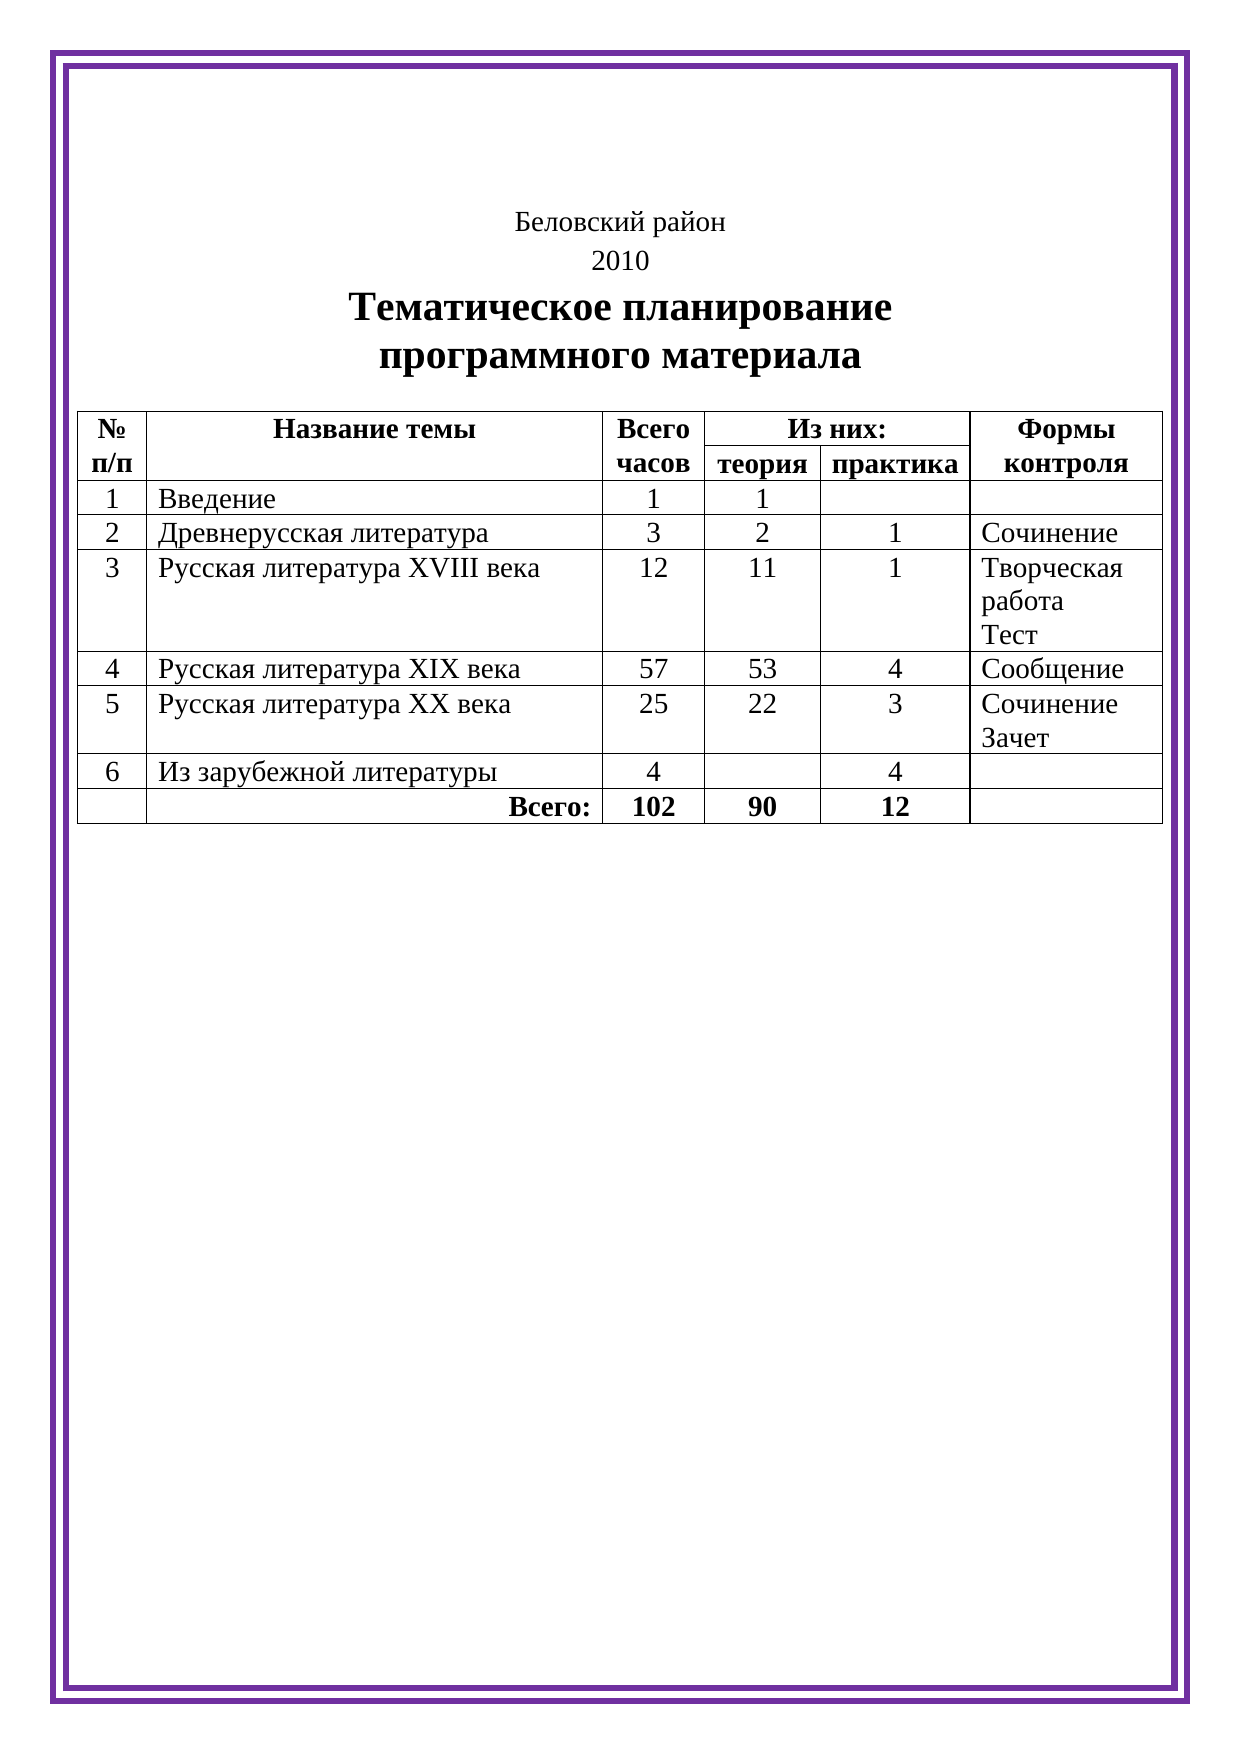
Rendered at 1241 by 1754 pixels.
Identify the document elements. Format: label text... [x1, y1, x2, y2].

text 2010 [88, 243, 1152, 276]
table_cell Сочинение Зачет [971, 686, 1162, 753]
table_cell Сочинение [971, 515, 1162, 549]
table_cell [78, 789, 146, 822]
table_cell Введение [147, 481, 602, 514]
table_header Из них: [705, 412, 969, 445]
table_cell 4 [821, 652, 969, 685]
table_cell 2 [705, 515, 820, 549]
text Беловский район [88, 204, 1152, 238]
table_cell 12 [603, 550, 704, 651]
table_cell 2 [78, 515, 146, 549]
table_cell теория [705, 446, 820, 480]
table_cell 90 [705, 789, 820, 822]
table_cell Древнерусская литература [147, 515, 602, 549]
table_cell 3 [78, 550, 146, 651]
table_cell 6 [78, 754, 146, 788]
table_cell [971, 481, 1162, 514]
table_cell [971, 789, 1162, 822]
table_header № п/п [78, 412, 146, 480]
table_cell 1 [603, 481, 704, 514]
table_cell Русская литература XVIII века [147, 550, 602, 651]
table_cell 5 [78, 686, 146, 753]
text Тематическое планирование [88, 281, 1152, 329]
table_cell Творческая работа Тест [971, 550, 1162, 651]
table_cell Сообщение [971, 652, 1162, 685]
table_cell практика [821, 446, 969, 480]
table_cell 12 [821, 789, 969, 822]
table_cell 4 [603, 754, 704, 788]
table_cell 57 [603, 652, 704, 685]
table_cell [705, 754, 820, 788]
table_cell 102 [603, 789, 704, 822]
table_cell 53 [705, 652, 820, 685]
table_cell 1 [821, 515, 969, 549]
table_cell Русская литература XX века [147, 686, 602, 753]
text программного материала [88, 329, 1152, 377]
table_header Название темы [147, 412, 602, 480]
table_cell [971, 754, 1162, 788]
table_cell 3 [821, 686, 969, 753]
table_cell 3 [603, 515, 704, 549]
table_cell Русская литература XIX века [147, 652, 602, 685]
table_header Всего часов [603, 412, 704, 480]
table_cell 11 [705, 550, 820, 651]
table_cell 1 [78, 481, 146, 514]
table_cell 1 [705, 481, 820, 514]
table_cell 25 [603, 686, 704, 753]
table_cell 22 [705, 686, 820, 753]
table_cell [821, 481, 969, 514]
table_cell Из зарубежной литературы [147, 754, 602, 788]
table_cell 1 [821, 550, 969, 651]
table_cell 4 [78, 652, 146, 685]
table_cell Всего: [147, 789, 602, 822]
table_cell 4 [821, 754, 969, 788]
table_header Формы контроля [971, 412, 1162, 480]
